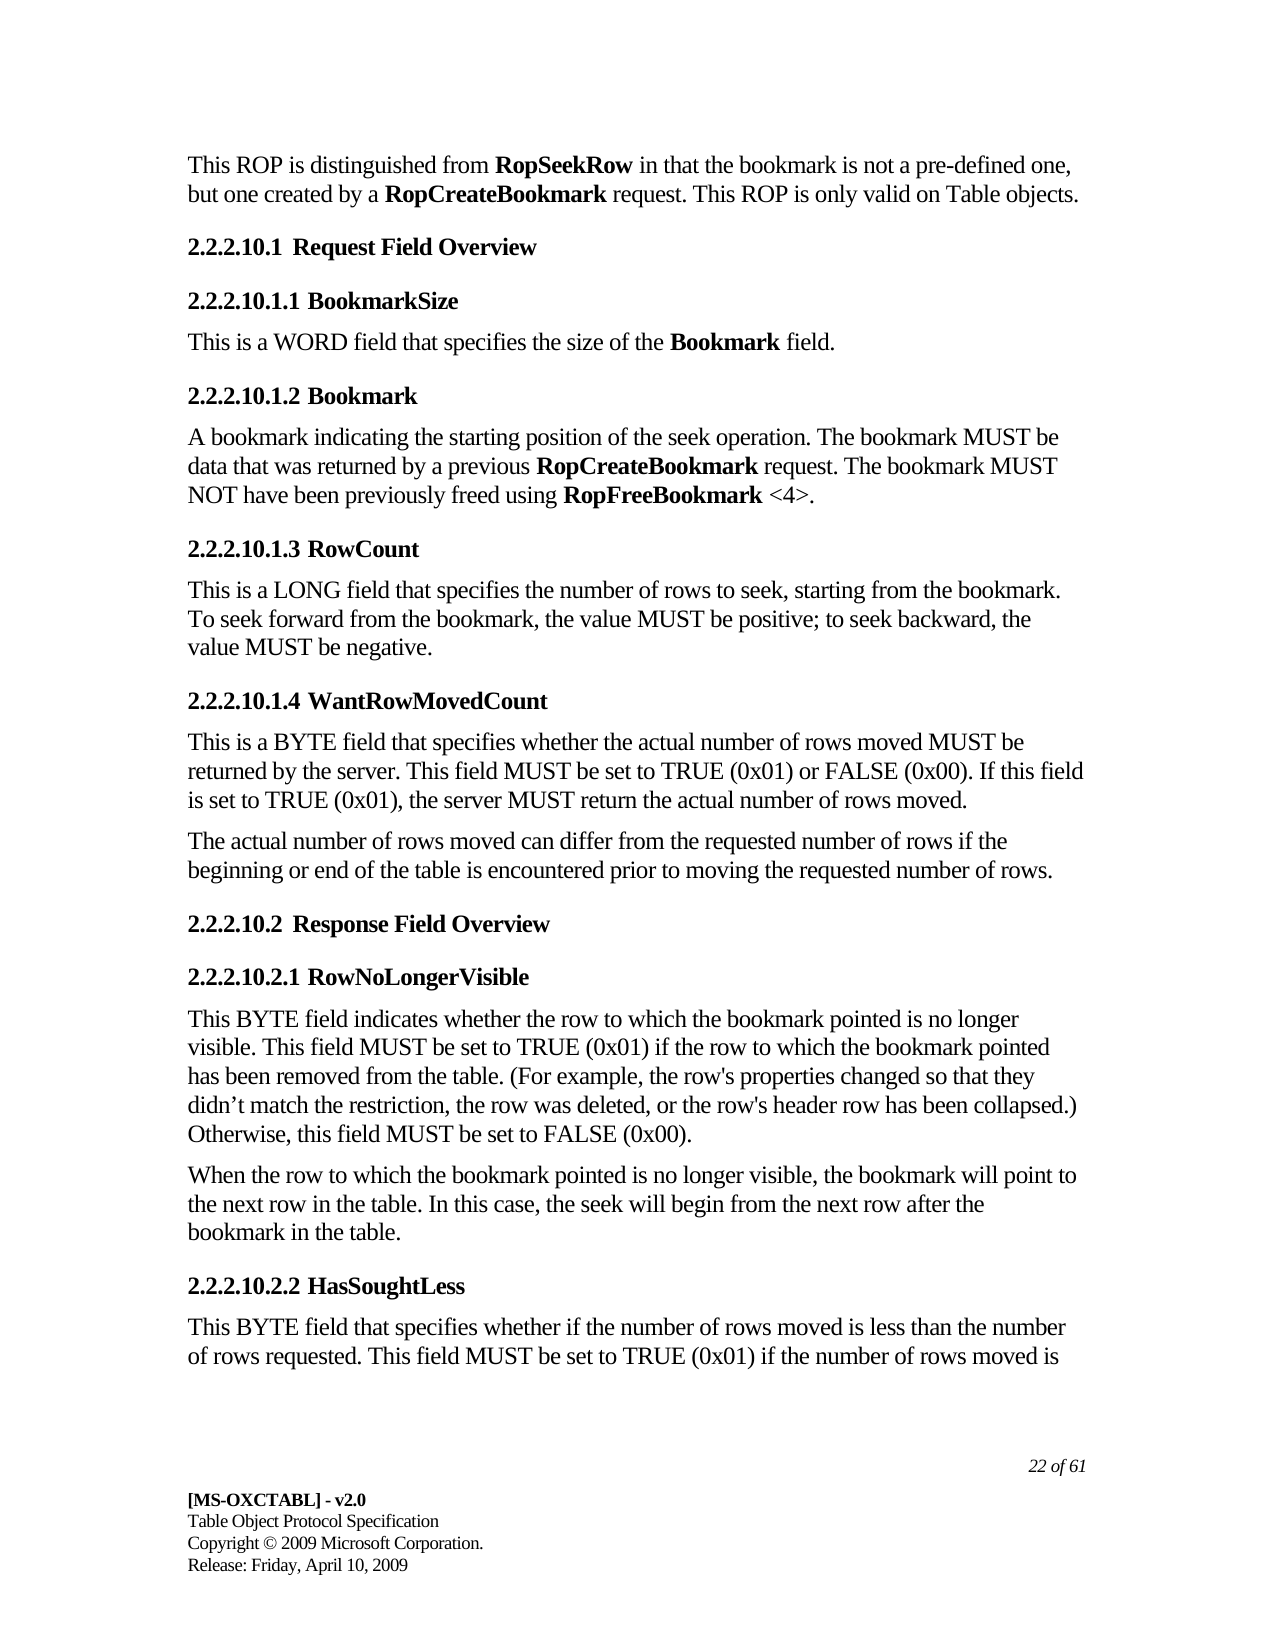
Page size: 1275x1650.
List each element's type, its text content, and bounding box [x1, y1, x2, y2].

text This is a BYTE field that specifies whether the actual number of rows moved MUST be returned by the server. This field MUST be set to TRUE (0x01) or FALSE (0x00). If this field is set to TRUE (0x01), the server MUST return the actual number of rows moved. [187, 727, 1087, 814]
subtitle RowCount [187, 534, 1087, 562]
subtitle Bookmark [187, 381, 1087, 410]
text When the row to which the bookmark pointed is no longer visible, the bookmark will point to the next row in the table. In this case, the seek will begin from the next row after the bookmark in the table. [187, 1160, 1087, 1246]
subtitle WantRowMovedCount [187, 686, 1087, 715]
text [187, 1312, 1087, 1370]
text This BYTE field indicates whether the row to which the bookmark pointed is no longer visible. This field MUST be set to TRUE (0x01) if the row to which the bookmark pointed has been removed from the table. (For example, the row's properties changed so that they didn’t match the restriction, the row was deleted, or the row's header row has been collapsed.) Otherwise, this field MUST be set to FALSE (0x00). [187, 1004, 1087, 1147]
subtitle BookmarkSize [187, 286, 1087, 315]
subtitle Response Field Overview [187, 909, 1087, 937]
subtitle RowNoLongerVisible [187, 962, 1087, 991]
text This is a LONG field that specifies the number of rows to seek, starting from the bookmark. To seek forward from the bookmark, the value MUST be positive; to seek backward, the value MUST be negative. [187, 575, 1087, 661]
text The actual number of rows moved can differ from the requested number of rows if the beginning or end of the table is encountered prior to moving the requested number of rows. [187, 826, 1087, 884]
text This is a WORD field that specifies the size of the Bookmark field. [187, 327, 1087, 356]
subtitle HasSoughtLess [187, 1271, 1087, 1300]
text A bookmark indicating the starting position of the seek operation. The bookmark MUST be data that was returned by a previous RopCreateBookmark request. The bookmark MUST NOT have been previously freed using RopFreeBookmark <>. [187, 422, 1087, 509]
subtitle Request Field Overview [187, 232, 1087, 261]
text This ROP is distinguished from RopSeekRow in that the bookmark is not a pre-defined one, but one created by a RopCreateBookmark request. This ROP is only valid on Table objects. [187, 150, 1087, 207]
